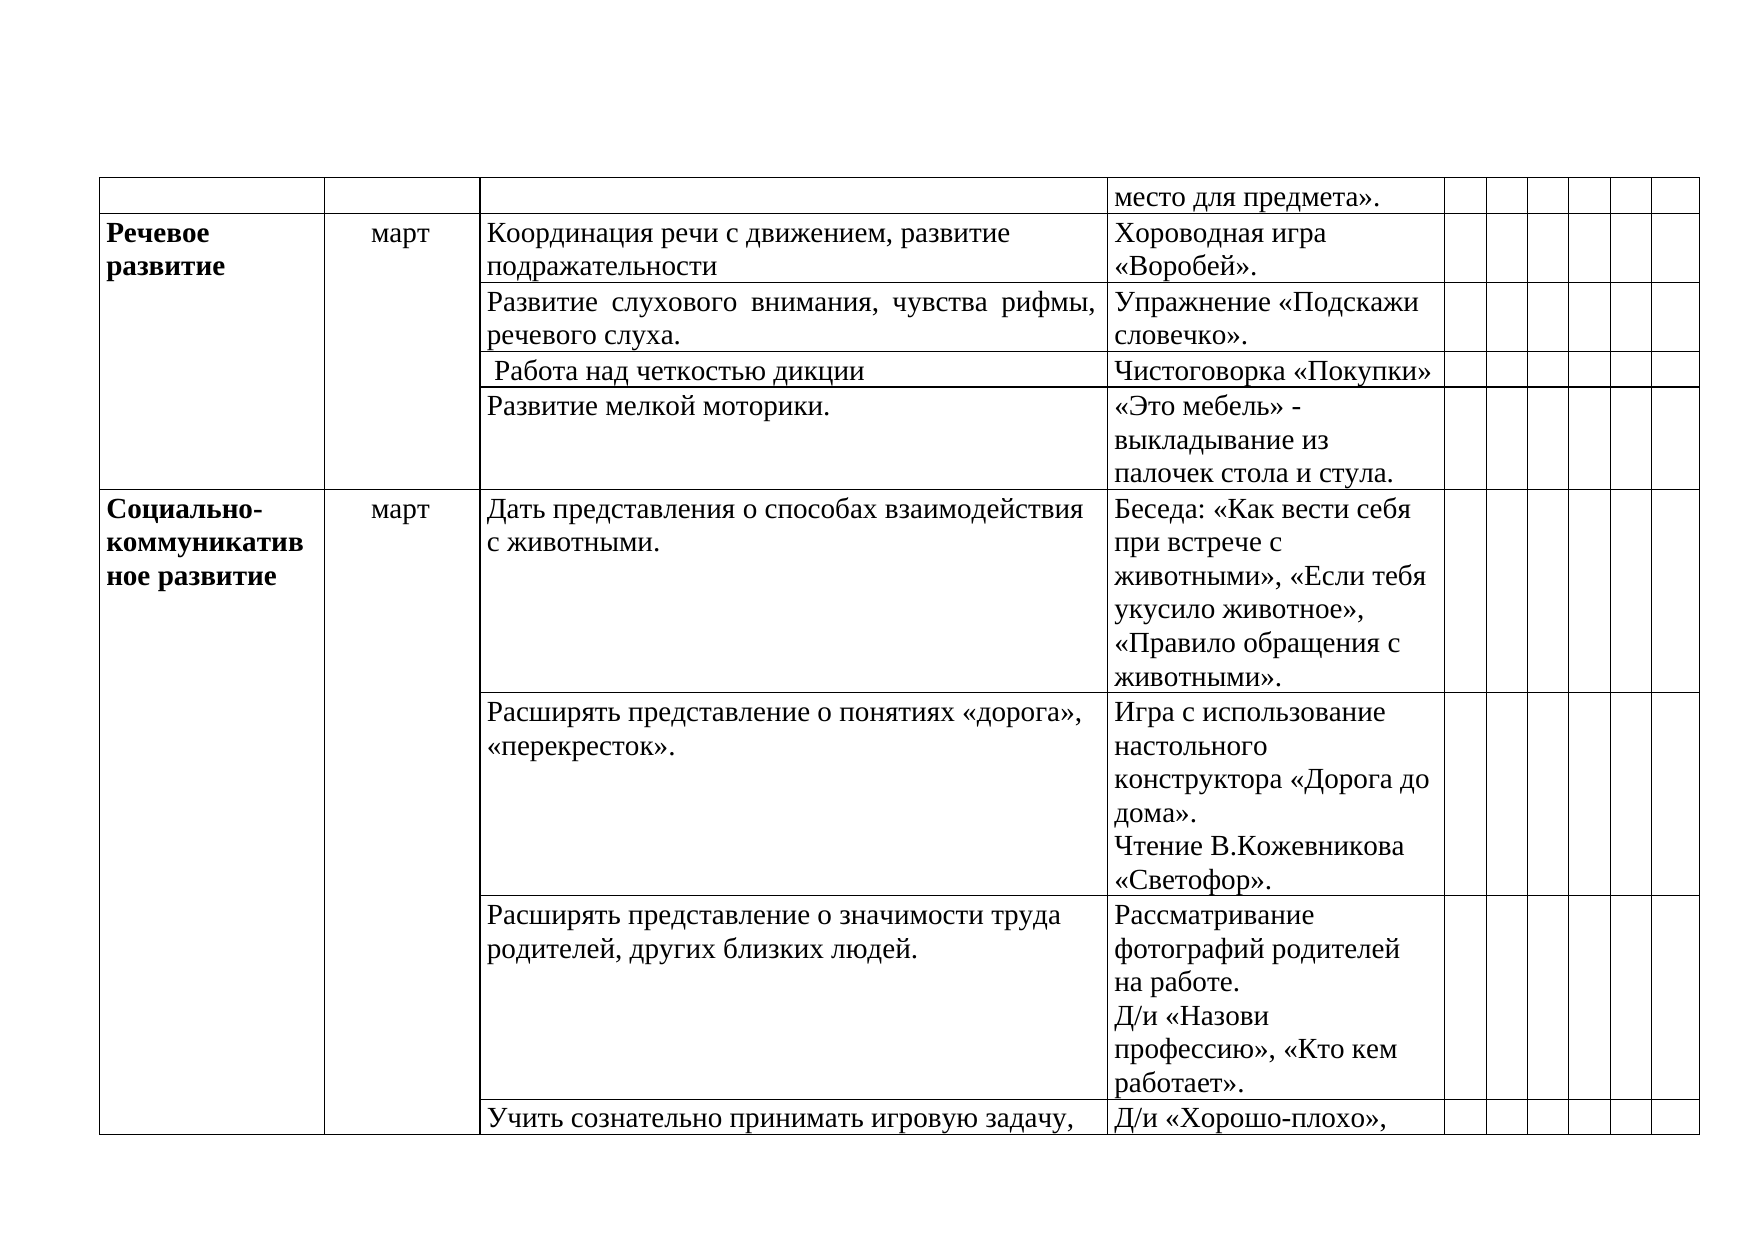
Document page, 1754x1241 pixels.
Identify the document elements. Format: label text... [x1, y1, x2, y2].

table_cell [1528, 490, 1568, 692]
table_cell [1528, 896, 1568, 1099]
table_cell [1445, 896, 1486, 1099]
table_cell март [325, 490, 479, 1134]
table_cell [1569, 178, 1610, 213]
table_cell [1652, 693, 1699, 895]
table_cell [1652, 388, 1699, 489]
table_cell [1611, 693, 1651, 895]
table_cell [1487, 1100, 1527, 1134]
table_cell Координация речи с движением, развитие подражательности [481, 214, 1107, 282]
table_cell [1487, 896, 1527, 1099]
table_cell Дать представления о способах взаимодействия с животными. [481, 490, 1107, 692]
table_cell Развитие слухового внимания, чувства рифмы, речевого слуха. [481, 283, 1107, 351]
table_cell Расширять представление о понятиях «дорога», «перекресток». [481, 693, 1107, 895]
table_cell [1528, 283, 1568, 351]
table_cell «Это мебель» - выкладывание из палочек стола и стула. [1108, 388, 1444, 489]
table_cell [1445, 1100, 1486, 1134]
table_cell [1611, 388, 1651, 489]
table_cell [1445, 693, 1486, 895]
table_cell [1652, 896, 1699, 1099]
table_cell [1445, 283, 1486, 351]
table_cell [1652, 214, 1699, 282]
table_cell [1652, 178, 1699, 213]
table_cell [1569, 490, 1610, 692]
table_cell Хороводная игра «Воробей». [1108, 214, 1444, 282]
table_cell [1652, 1100, 1699, 1134]
table_cell [1487, 214, 1527, 282]
table_cell [1611, 490, 1651, 692]
table_cell [1569, 352, 1610, 386]
table_cell Речевое развитие [100, 214, 324, 489]
table_cell Беседа: «Как вести себя при встрече с животными», «Если тебя укусило животное», «Правило обращения с животными». [1108, 490, 1444, 692]
table_cell Чистоговорка «Покупки» [1108, 352, 1444, 386]
table_cell [1487, 388, 1527, 489]
table_cell [1569, 283, 1610, 351]
table_cell Расширять представление о значимости труда родителей, других близких людей. [481, 896, 1107, 1099]
table_cell [1611, 283, 1651, 351]
table_cell [1487, 178, 1527, 213]
table_cell Рассматривание фотографий родителей на работе. Д/и «Назови профессию», «Кто кем работает». [1108, 896, 1444, 1099]
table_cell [1108, 178, 1444, 213]
table_cell [1445, 178, 1486, 213]
table_cell [1445, 214, 1486, 282]
table_cell [1569, 1100, 1610, 1134]
table_cell [1528, 352, 1568, 386]
table_cell март [325, 214, 479, 489]
table_cell [1611, 352, 1651, 386]
table_cell [1487, 490, 1527, 692]
table_cell [1569, 896, 1610, 1099]
table_cell [1445, 352, 1486, 386]
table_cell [481, 178, 1107, 213]
table_cell [1611, 178, 1651, 213]
table_cell [1528, 178, 1568, 213]
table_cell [481, 1100, 1107, 1134]
table_cell Игра с использование настольного конструктора «Дорога до дома». Чтение В.Кожевникова «Светофор». [1108, 693, 1444, 895]
table_cell [1487, 693, 1527, 895]
table_cell [1652, 352, 1699, 386]
table_cell [1528, 214, 1568, 282]
table_cell [1652, 490, 1699, 692]
table_cell Работа над четкостью дикции [481, 352, 1107, 386]
table_cell [1569, 388, 1610, 489]
table_cell [1569, 214, 1610, 282]
table_cell [1487, 283, 1527, 351]
table_cell [1611, 896, 1651, 1099]
table_cell [1487, 352, 1527, 386]
table_cell [1528, 693, 1568, 895]
table_cell Социально-коммуникативное развитие [100, 490, 324, 1134]
table_cell [1569, 693, 1610, 895]
table_cell [1528, 388, 1568, 489]
table_cell Развитие мелкой моторики. [481, 388, 1107, 489]
table_cell [1652, 283, 1699, 351]
table_cell [1445, 490, 1486, 692]
table_cell [1611, 1100, 1651, 1134]
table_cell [1108, 1100, 1444, 1134]
table_cell [1445, 388, 1486, 489]
table_cell [1611, 214, 1651, 282]
table_cell [1528, 1100, 1568, 1134]
table_cell Упражнение «Подскажи словечко». [1108, 283, 1444, 351]
